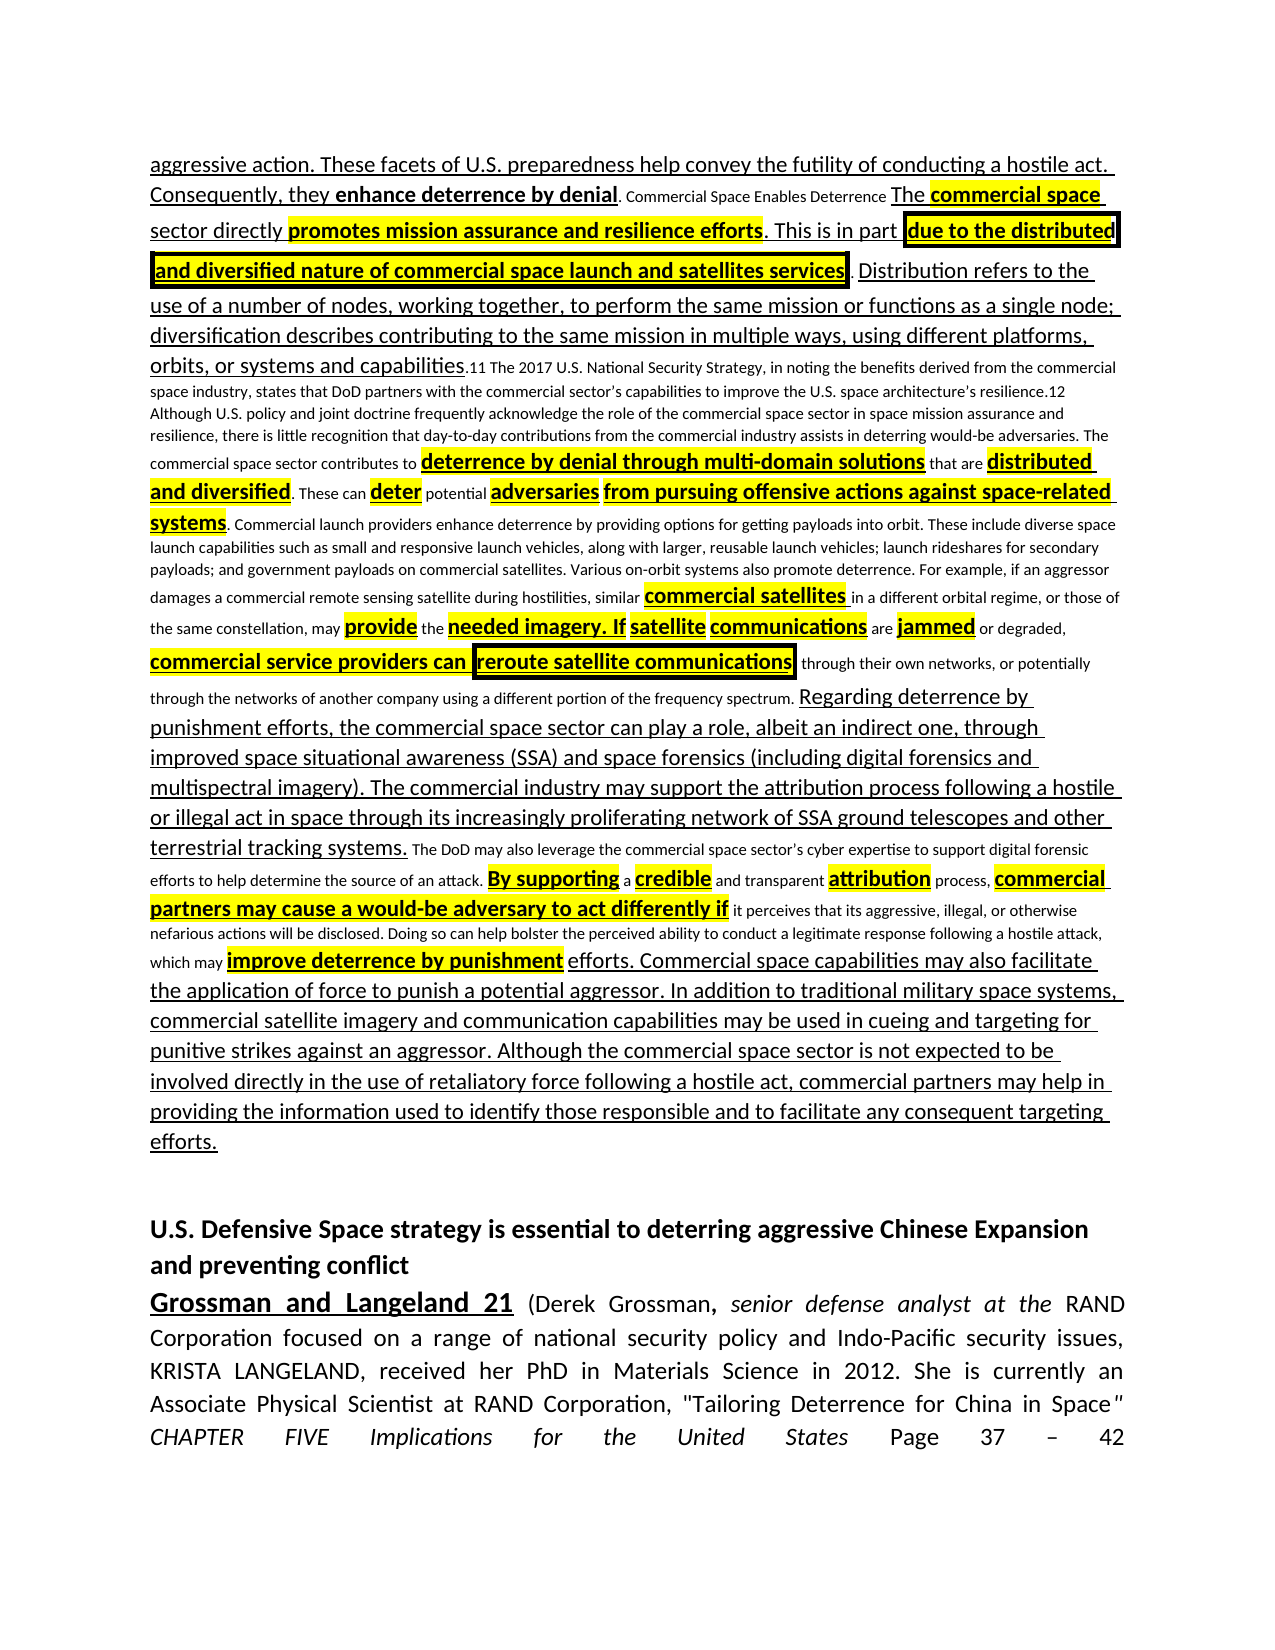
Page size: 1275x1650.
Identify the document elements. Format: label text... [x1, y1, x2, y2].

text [150, 150, 1125, 1155]
subtitle U.S. Defensive Space strategy is essential to deterring aggressive Chinese Expansion and preventing conflict [150, 1213, 1125, 1281]
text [150, 1284, 1125, 1451]
